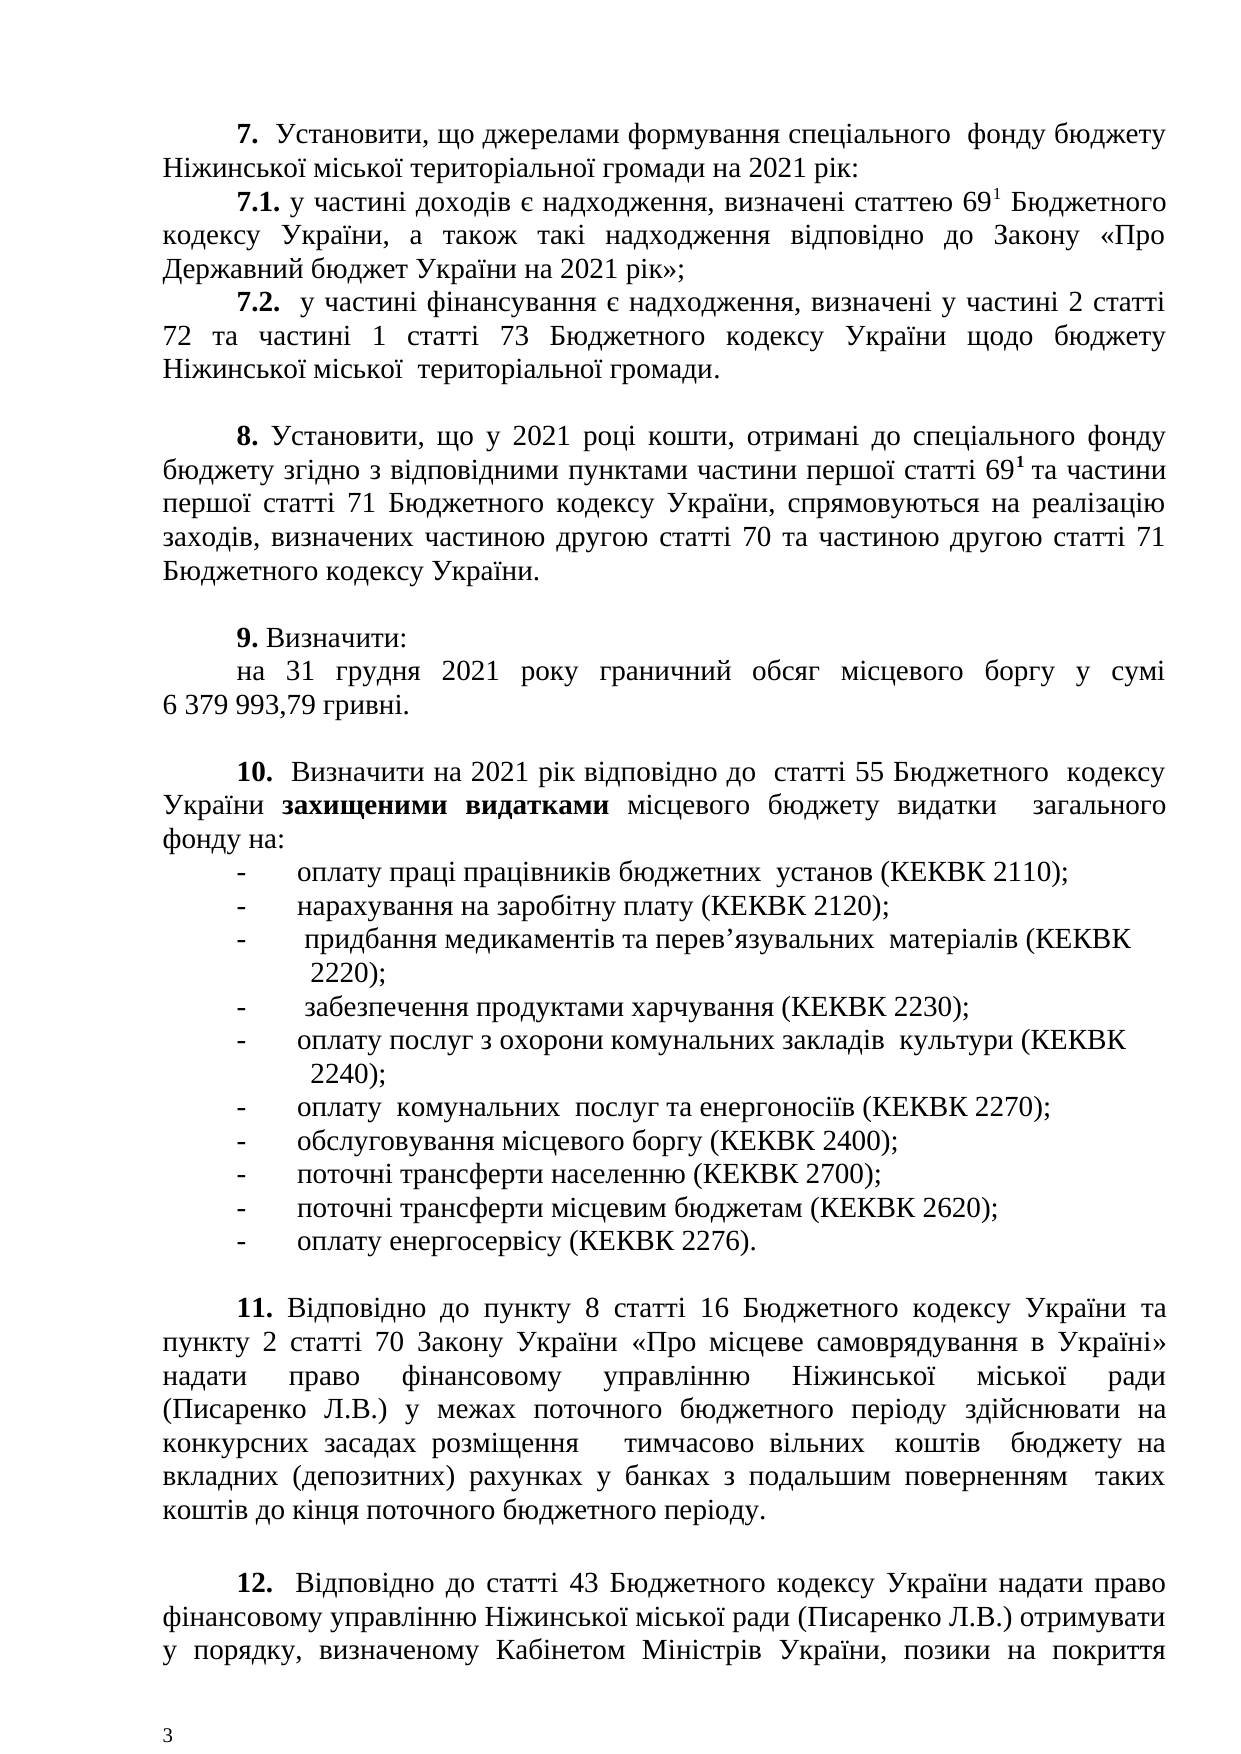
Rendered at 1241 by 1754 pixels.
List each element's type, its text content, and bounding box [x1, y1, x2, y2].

text 7.2. у частині фінансування є надходження, визначені у частині 2 статті 72 та частині 1 статті 73 Бюджетного кодексу України щодо бюджету Ніжинської міської територіальної громади. [162, 284, 1167, 385]
text 8. Установити, що у 2021 році кошти, отримані до спеціального фонду бюджету згідно з відповідними пунктами частини першої статті 691 та частини першої статті 71 Бюджетного кодексу України, спрямовуються на реалізацію заходів, визначених частиною другою статті 70 та частиною другою статті 71 Бюджетного кодексу України. [162, 418, 1167, 586]
text 7.1. у частині доходів є надходження, визначені статтею 691 Бюджетного кодексу України, а також такі надходження відповідно до Закону «Про Державний бюджет України на 2021 рік»; [162, 184, 1167, 284]
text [162, 1565, 1167, 1666]
text 9. Визначити: [162, 620, 1167, 653]
text на 31 грудня 2021 року граничний обсяг місцевого боргу у сумі 6 379 993,79 гривні. [162, 653, 1167, 720]
text 11. Відповідно до пункту 8 статті 16 Бюджетного кодексу України та пункту 2 статті 70 Закону України «Про місцеве самоврядування в Україні» надати право фінансовому управлінню Ніжинської міської ради (Писаренко Л.В.) у межах поточного бюджетного періоду здійснювати на конкурсних засадах розміщення тимчасово вільних коштів бюджету на вкладних (депозитних) рахунках у банках з подальшим поверненням таких коштів до кінця поточного бюджетного періоду. [162, 1291, 1167, 1525]
list оплату енергосервісу (КЕКВК 2276). [236, 1223, 1167, 1257]
list оплату комунальних послуг та енергоносіїв (КЕКВК 2270); [236, 1089, 1167, 1123]
list поточні трансферти населенню (КЕКВК 2700); [236, 1156, 1167, 1190]
list оплату послуг з охорони комунальних закладів культури (КЕКВК 2240); [236, 1022, 1167, 1089]
list забезпечення продуктами харчування (КЕКВК 2230); [236, 989, 1167, 1022]
text 10. Визначити на 2021 рік відповідно до статті 55 Бюджетного кодексу України захищеними видатками місцевого бюджету видатки загального фонду на: [162, 754, 1167, 854]
list поточні трансферти місцевим бюджетам (КЕКВК 2620); [236, 1190, 1167, 1223]
list придбання медикаментів та перев’язувальних матеріалів (КЕКВК 2220); [236, 922, 1167, 989]
list нарахування на заробітну плату (КЕКВК 2120); [236, 888, 1167, 922]
list оплату праці працівників бюджетних установ (КЕКВК 2110); [236, 854, 1167, 888]
list обслуговування місцевого боргу (КЕКВК 2400); [236, 1123, 1167, 1156]
text 7. Установити, що джерелами формування спеціального фонду бюджету Ніжинської міської територіальної громади на 2021 рік: [162, 117, 1167, 184]
